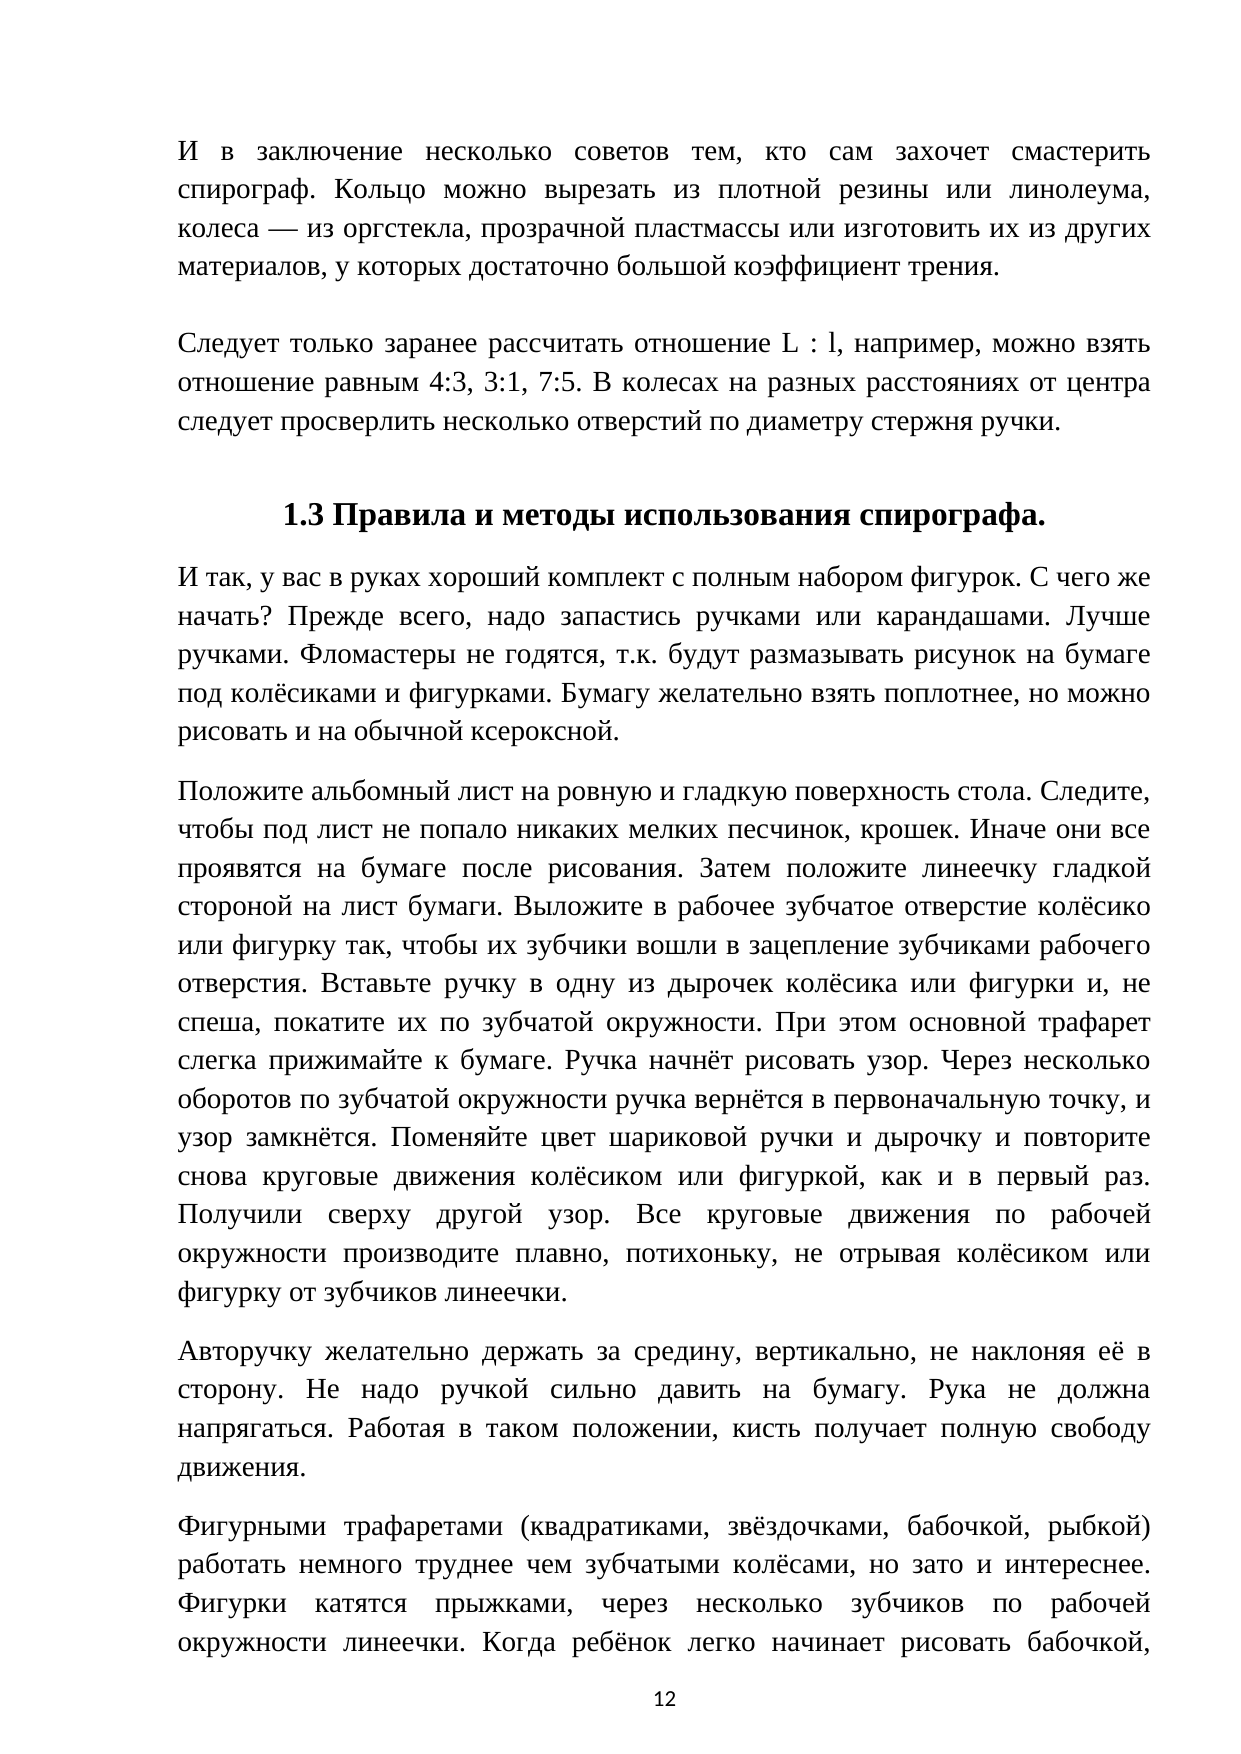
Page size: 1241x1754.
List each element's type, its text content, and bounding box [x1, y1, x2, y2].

text Авторучку желательно держать за средину, вертикально, не наклоняя её в сторону. Не надо ручкой сильно давить на бумагу. Рука не должна напрягаться. Работая в таком положении, кисть получает полную свободу движения. [177, 1333, 1152, 1482]
text И так, у вас в руках хороший комплект с полным набором фигурок. С чего же начать? Прежде всего, надо запастись ручками или карандашами. Лучше ручками. Фломастеры не годятся, т.к. будут размазывать рисунок на бумаге под колёсиками и фигурками. Бумагу желательно взять поплотнее, но можно рисовать и на обычной ксероксной. [177, 559, 1152, 747]
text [177, 1508, 1152, 1657]
text Следует только заранее рассчитать отношение L : l, например, можно взять отношение равным 4:3, 3:1, 7:5. В колесах на разных расстояниях от центра следует просверлить несколько отверстий по диаметру стержня ручки. [177, 326, 1152, 436]
text 1.3 Правила и методы использования спирографа. [177, 494, 1152, 533]
text Положите альбомный лист на ровную и гладкую поверхность стола. Следите, чтобы под лист не попало никаких мелких песчинок, крошек. Иначе они все проявятся на бумаге после рисования. Затем положите линеечку гладкой стороной на лист бумаги. Выложите в рабочее зубчатое отверстие колёсико или фигурку так, чтобы их зубчики вошли в зацепление зубчиками рабочего отверстия. Вставьте ручку в одну из дырочек колёсика или фигурки и, не спеша, покатите их по зубчатой окружности. При этом основной трафарет слегка прижимайте к бумаге. Ручка начнёт рисовать узор. Через несколько оборотов по зубчатой окружности ручка вернётся в первоначальную точку, и узор замкнётся. Поменяйте цвет шариковой ручки и дырочку и повторите снова круговые движения колёсиком или фигуркой, как и в первый раз. Получили сверху другой узор. Все круговые движения по рабочей окружности производите плавно, потихоньку, не отрывая колёсиком или фигурку от зубчиков линеечки. [177, 773, 1152, 1307]
text И в заключение несколько советов тем, кто сам захочет смастерить спирограф. Кольцо можно вырезать из плотной резины или линолеума, колеса — из оргстекла, прозрачной пластмассы или изготовить их из других материалов, у которых достаточно большой коэффициент трения. [177, 133, 1152, 282]
